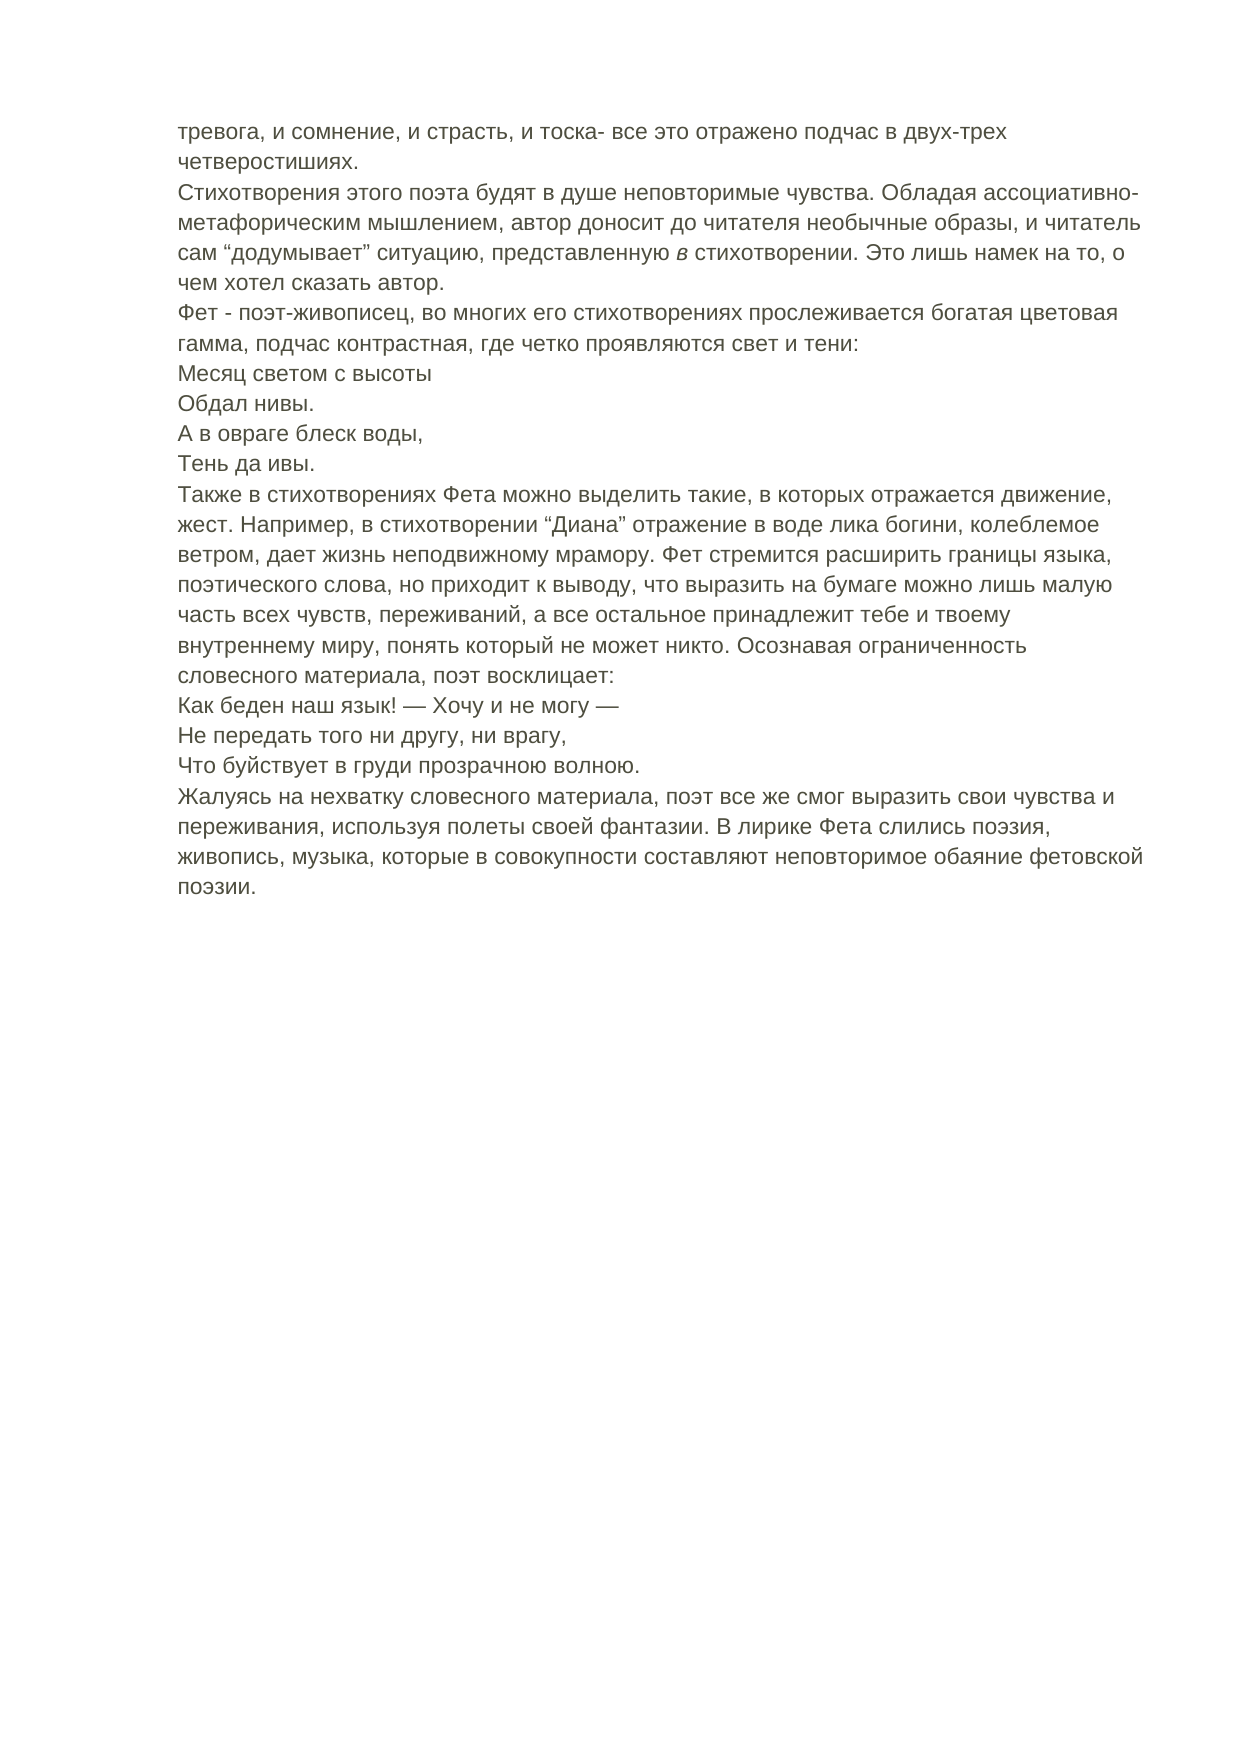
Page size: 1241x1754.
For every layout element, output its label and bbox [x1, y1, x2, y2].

text [177, 118, 1152, 900]
